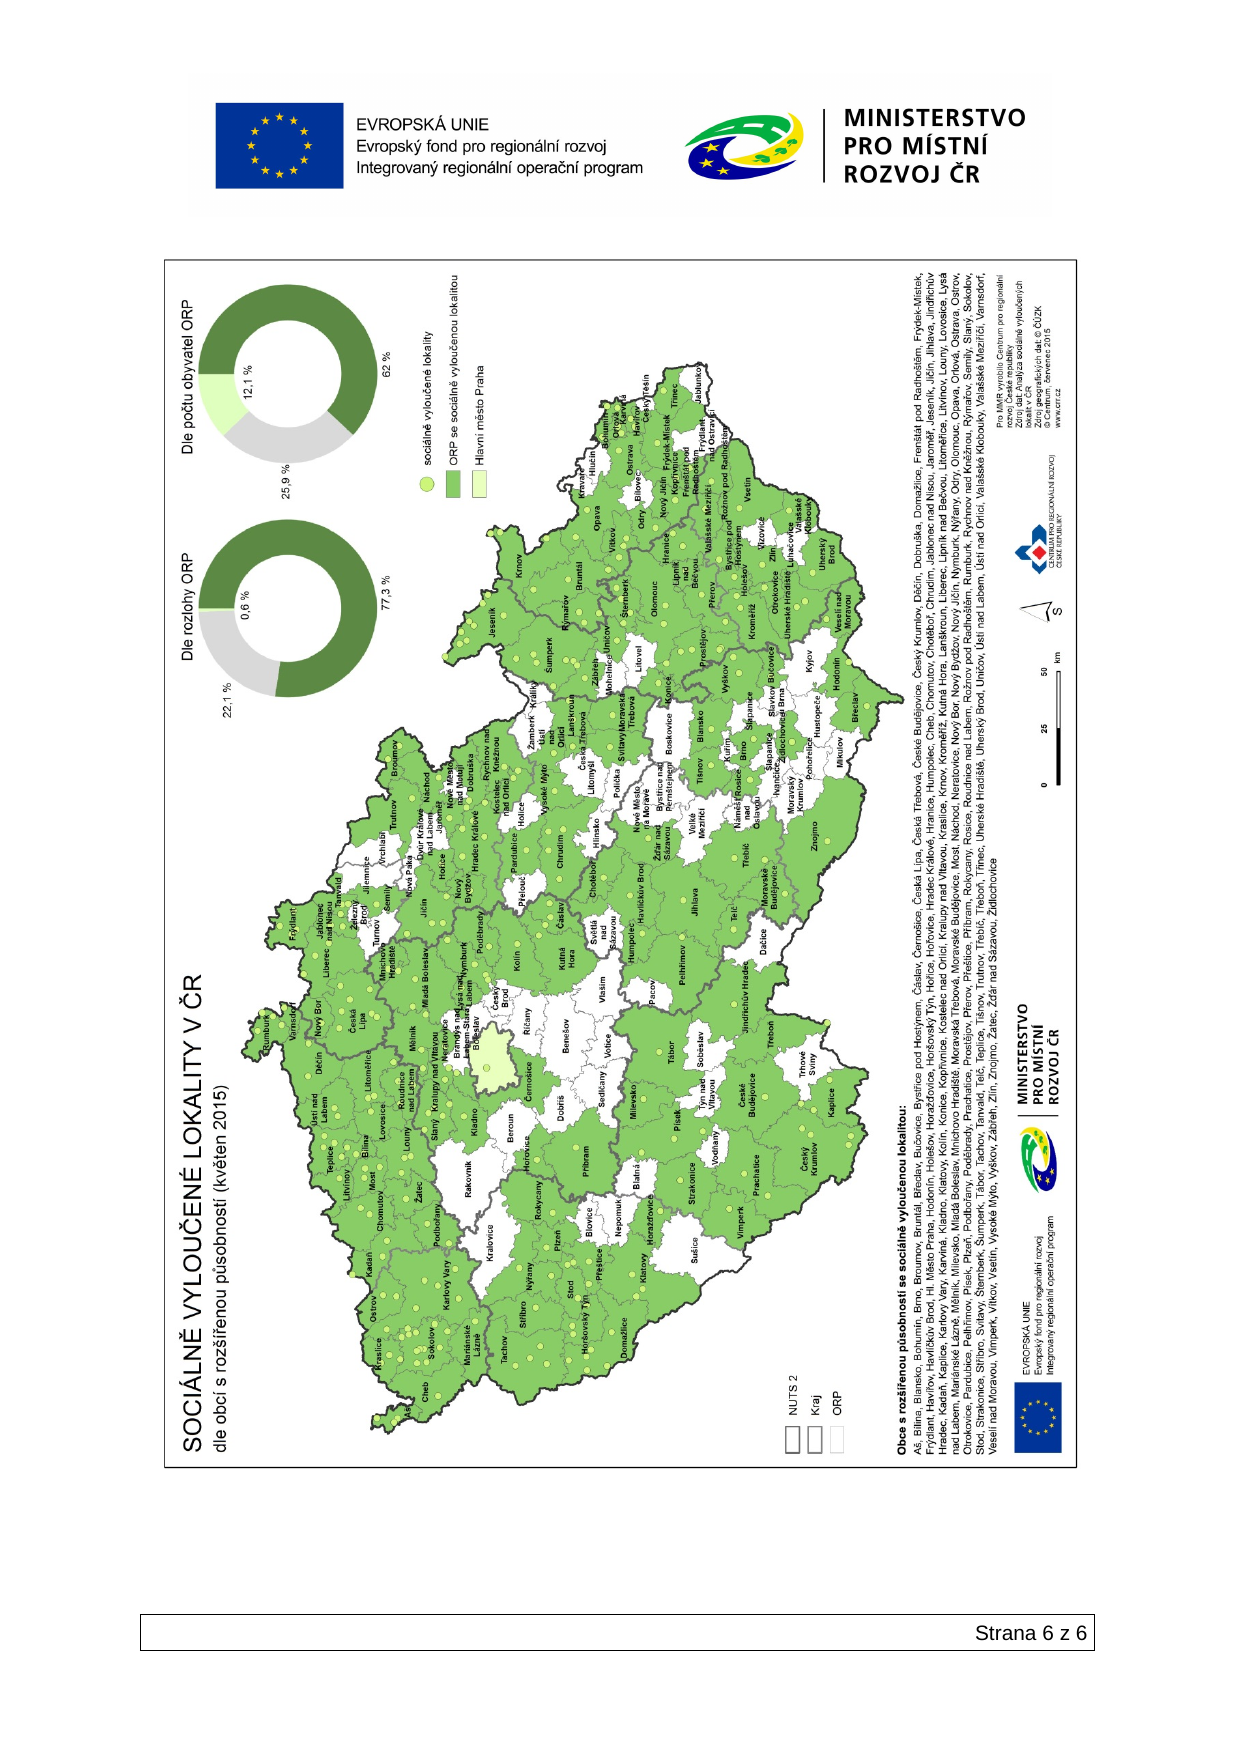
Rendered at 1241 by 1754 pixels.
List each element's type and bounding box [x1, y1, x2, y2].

picture [187, 73, 1053, 217]
picture [147, 245, 1093, 1482]
